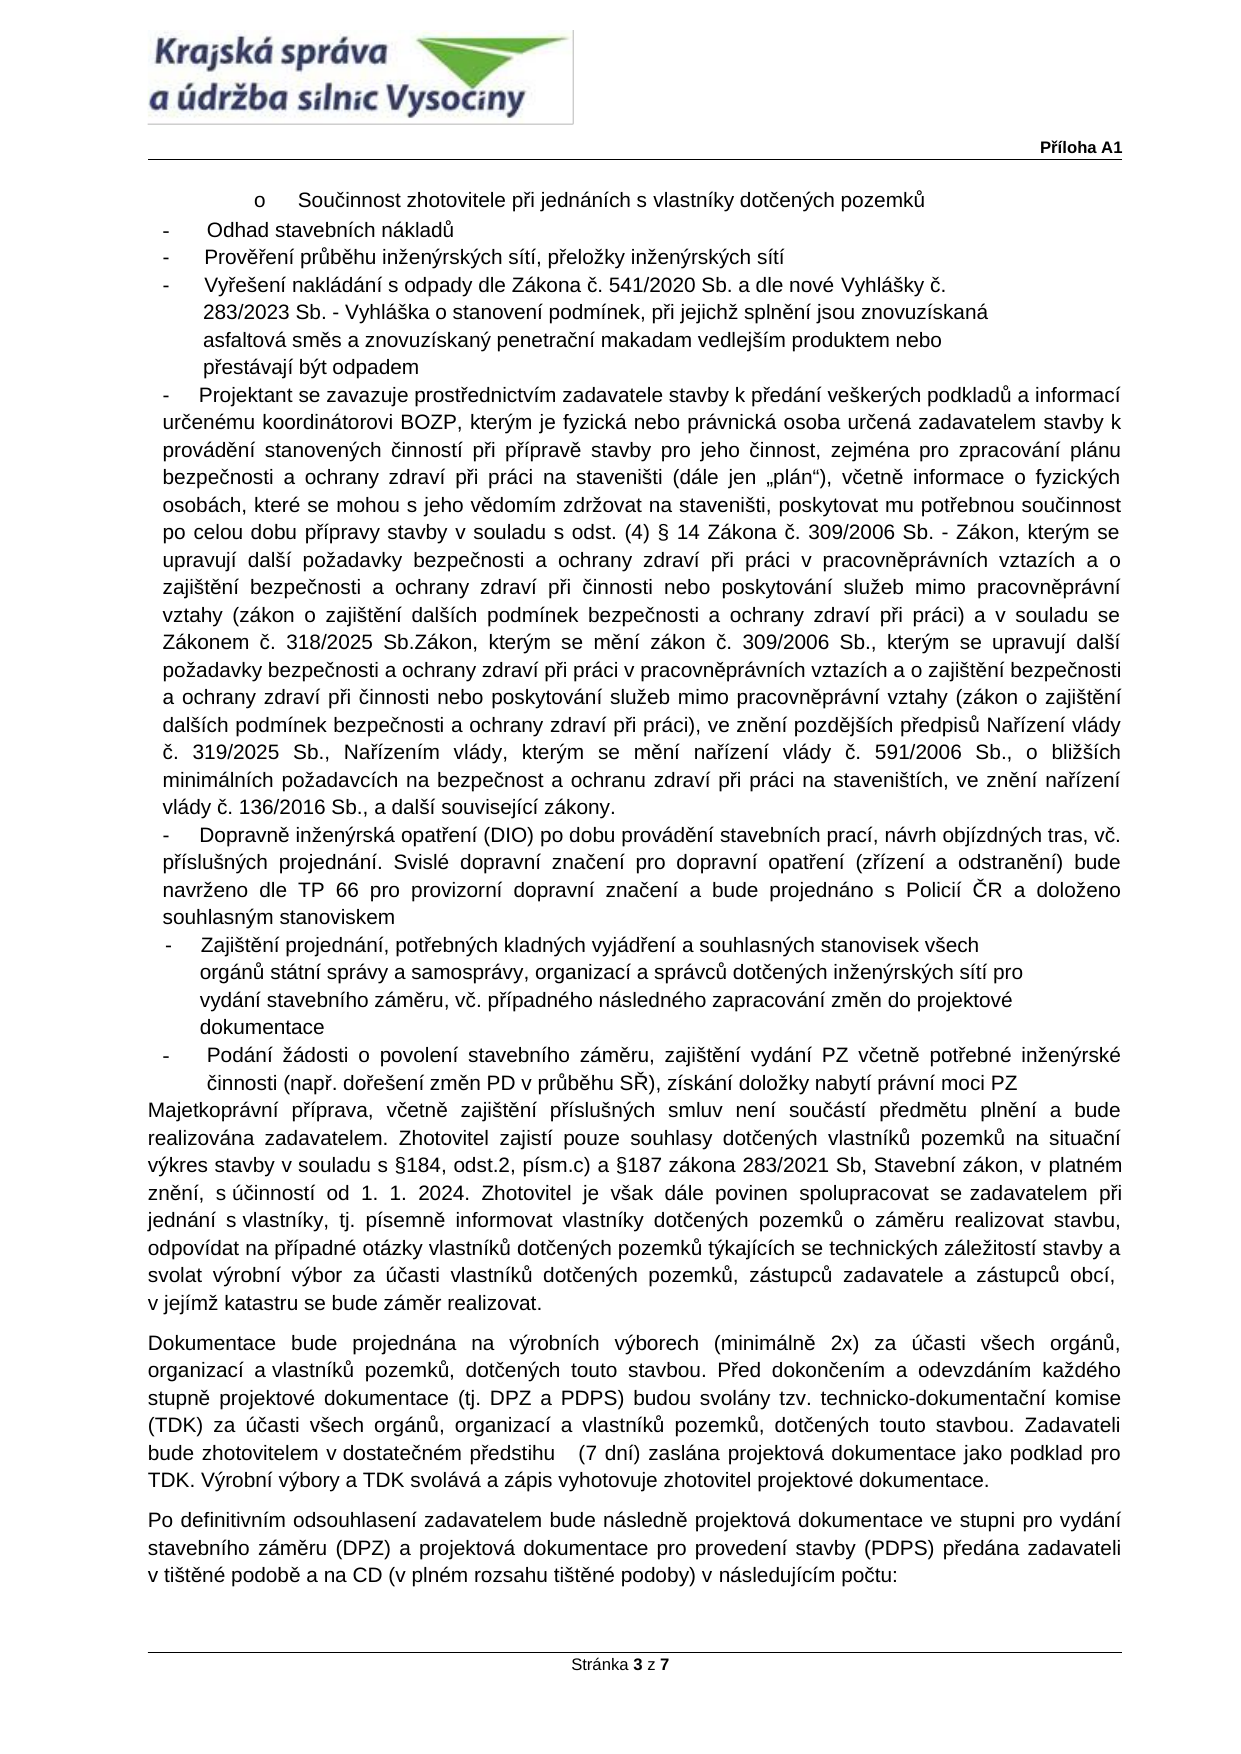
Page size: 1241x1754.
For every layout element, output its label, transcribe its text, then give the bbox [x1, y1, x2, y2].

text - Projektant se zavazuje prostřednictvím zadavatele stavby k předání veškerých podkladů a informací určenému koordinátorovi BOZP, kterým je fyzická nebo právnická osoba určená zadavatelem stavby k provádění stanovených činností při přípravě stavby pro jeho činnost, zejména pro zpracování plánu bezpečnosti a ochrany zdraví při práci na staveništi (dále jen „plán“), včetně informace o fyzických osobách, které se mohou s jeho vědomím zdržovat na staveništi, poskytovat mu potřebnou součinnost po celou dobu přípravy stavby v souladu s odst. (4) § 14 Zákona č. 309/2006 Sb. - Zákon, kterým se upravují další požadavky bezpečnosti a ochrany zdraví při práci v pracovněprávních vztazích a o zajištění bezpečnosti a ochrany zdraví při činnosti nebo poskytování služeb mimo pracovněprávní vztahy (zákon o zajištění dalších podmínek bezpečnosti a ochrany zdraví při práci) a v souladu se Zákonem č. 318/2025 Sb.Zákon, kterým se mění zákon č. 309/2006 Sb., kterým se upravují další požadavky bezpečnosti a ochrany zdraví při práci v pracovněprávních vztazích a o zajištění bezpečnosti a ochrany zdraví při činnosti nebo poskytování služeb mimo pracovněprávní vztahy (zákon o zajištění dalších podmínek bezpečnosti a ochrany zdraví při práci), ve znění pozdějších předpisů Nařízení vlády č. 319/2025 Sb., Nařízením vlády, kterým se mění nařízení vlády č. 591/2006 Sb., o bližších minimálních požadavcích na bezpečnost a ochranu zdraví při práci na staveništích, ve znění nařízení vlády č. 136/2016 Sb., a další související zákony. [162, 383, 1122, 819]
text - Prověření průběhu inženýrských sítí, přeložky inženýrských sítí [162, 245, 1122, 269]
text - Vyřešení nakládání s odpady dle Zákona č. 541/2020 Sb. a dle nové Vyhlášky č. [162, 273, 1122, 297]
picture [147, 30, 574, 126]
text vydání stavebního záměru, vč. případného následného zapracování změn do projektové [148, 988, 1122, 1012]
list Odhad stavebních nákladů [162, 217, 1122, 242]
text přestávají být odpadem [162, 355, 1122, 379]
text Dokumentace bude projednána na výrobních výborech (minimálně 2x) za účasti všech orgánů, organizací a vlastníků pozemků, dotčených touto stavbou. Před dokončením a odevzdáním každého stupně projektové dokumentace (tj. DPZ a PDPS) budou svolány tzv. technicko-dokumentační komise (TDK) za účasti všech orgánů, organizací a vlastníků pozemků, dotčených touto stavbou. Zadavateli bude zhotovitelem v dostatečném předstihu (7 dní) zaslána projektová dokumentace jako podklad pro TDK. Výrobní výbory a TDK svolává a zápis vyhotovuje zhotovitel projektové dokumentace. [148, 1330, 1122, 1492]
text dokumentace [148, 1015, 1122, 1039]
text - Zajištění projednání, potřebných kladných vyjádření a souhlasných stanovisek všech [148, 933, 1122, 957]
text 283/2023 Sb. - Vyhláška o stanovení podmínek, při jejichž splnění jsou znovuzískaná [162, 300, 1122, 324]
text Majetkoprávní příprava, včetně zajištění příslušných smluv není součástí předmětu plnění a bude realizována zadavatelem. Zhotovitel zajistí pouze souhlasy dotčených vlastníků pozemků na situační výkres stavby v souladu s §184, odst.2, písm.c) a §187 zákona 283/2021 Sb, Stavební zákon, v platném znění, s účinností od 1. 1. 2024. Zhotovitel je však dále povinen spolupracovat se zadavatelem při jednání s vlastníky, tj. písemně informovat vlastníky dotčených pozemků o záměru realizovat stavbu, odpovídat na případné otázky vlastníků dotčených pozemků týkajících se technických záležitostí stavby a svolat výrobní výbor za účasti vlastníků dotčených pozemků, zástupců zadavatele a zástupců obcí, v jejímž katastru se bude záměr realizovat. [148, 1098, 1122, 1314]
text orgánů státní správy a samosprávy, organizací a správců dotčených inženýrských sítí pro [148, 960, 1122, 984]
list Podání žádosti o povolení stavebního záměru, zajištění vydání PZ včetně potřebné inženýrské činnosti (např. dořešení změn PD v průběhu SŘ), získání doložky nabytí právní moci PZ [162, 1043, 1122, 1094]
text - Dopravně inženýrská opatření (DIO) po dobu provádění stavebních prací, návrh objízdných tras, vč. příslušných projednání. Svislé dopravní značení pro dopravní opatření (zřízení a odstranění) bude navrženo dle TP 66 pro provizorní dopravní značení a bude projednáno s Policií ČR a doloženo souhlasným stanoviskem [162, 823, 1122, 929]
text asfaltová směs a znovuzískaný penetrační makadam vedlejším produktem nebo [162, 328, 1122, 352]
list Součinnost zhotovitele při jednáních s vlastníky dotčených pozemků [253, 188, 1122, 213]
text Po definitivním odsouhlasení zadavatelem bude následně projektová dokumentace ve stupni pro vydání stavebního záměru (DPZ) a projektová dokumentace pro provedení stavby (PDPS) předána zadavateli v tištěné podobě a na CD (v plném rozsahu tištěné podoby) v následujícím počtu: [148, 1508, 1122, 1587]
